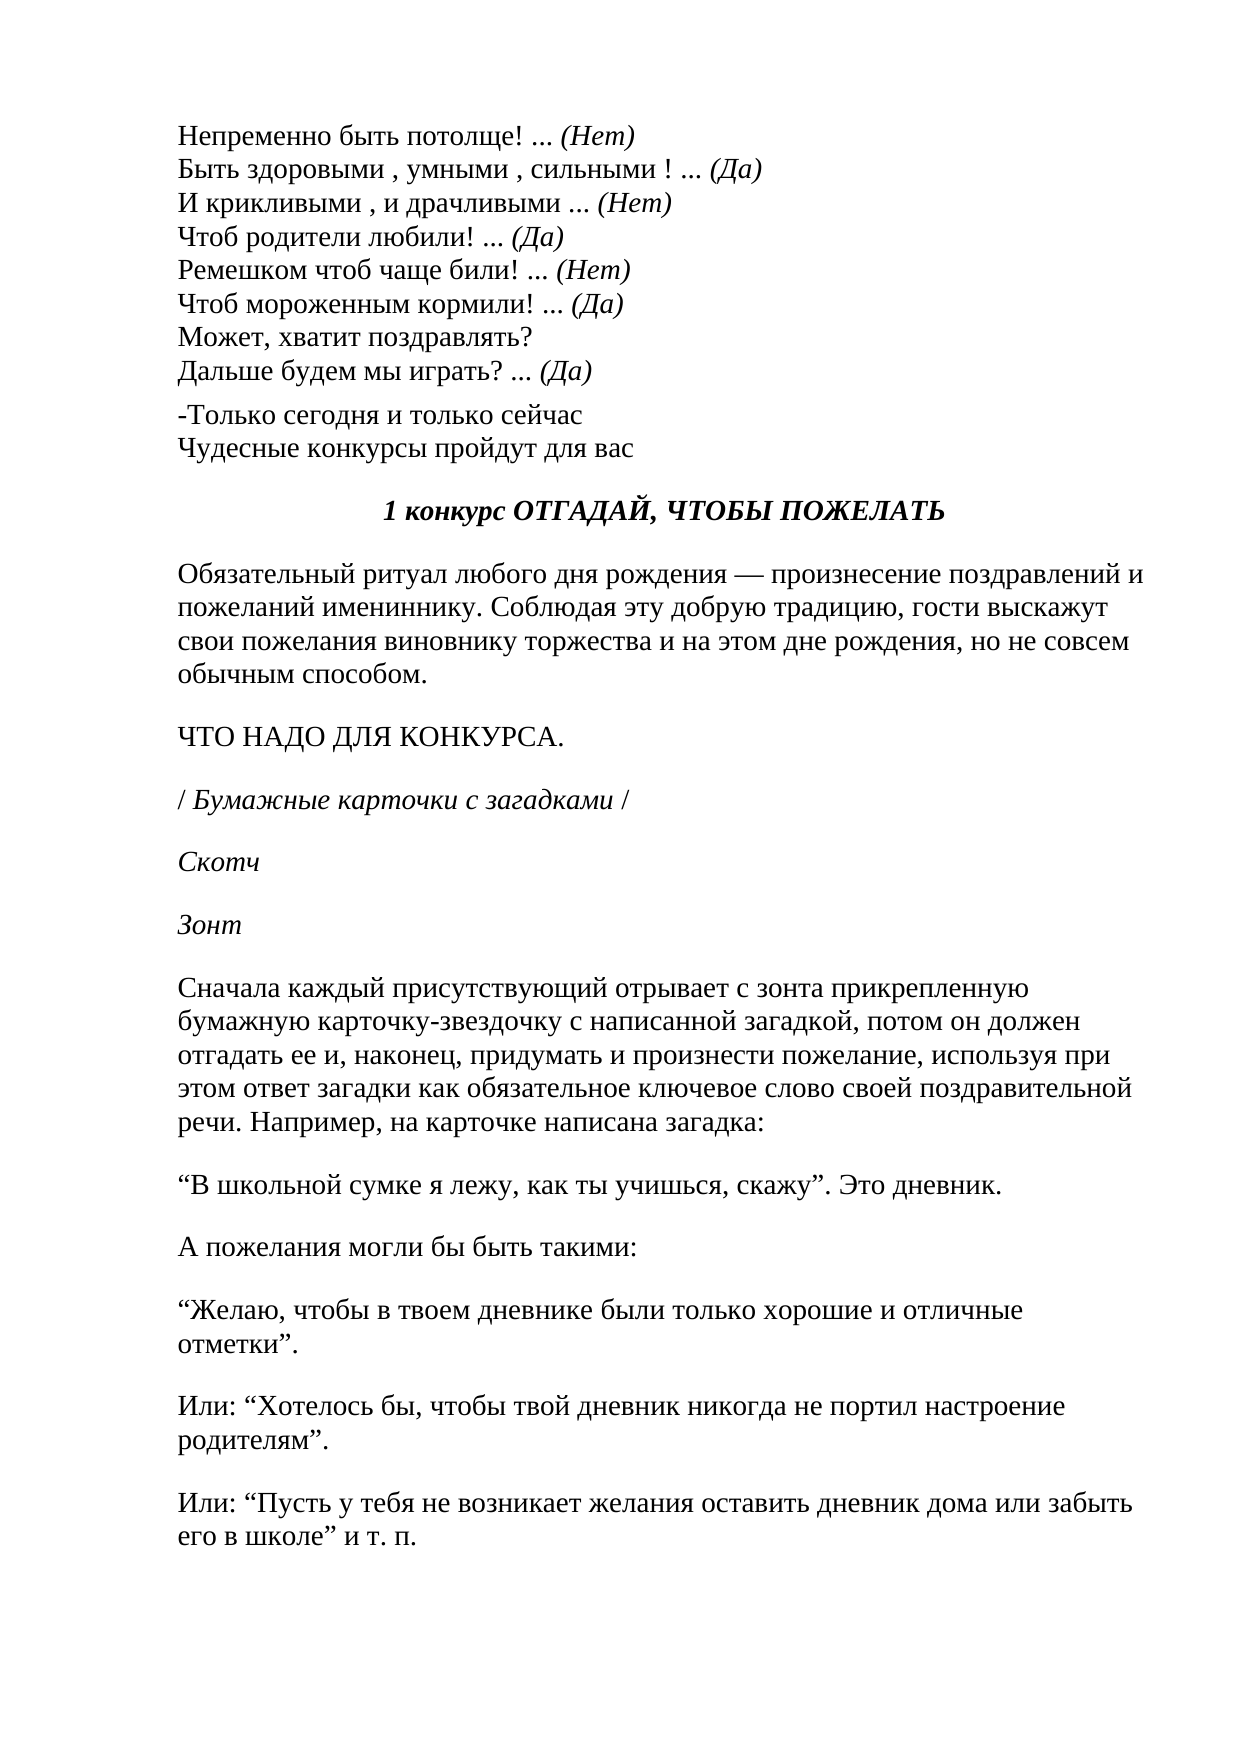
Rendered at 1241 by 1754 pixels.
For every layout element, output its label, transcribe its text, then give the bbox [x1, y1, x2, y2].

text Или: “Пусть у тебя не возникает желания оставить дневник дома или забыть его в школе” и т. п. [177, 1485, 1152, 1552]
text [177, 118, 1152, 386]
text Или: “Хотелось бы, чтобы твой дневник никогда не портил настроение родителям”. [177, 1388, 1152, 1456]
text -Только сегодня и только сейчас Чудесные конкурсы пройдут для вас [177, 397, 1152, 464]
text Скотч [177, 844, 1152, 878]
text Зонт [177, 907, 1152, 941]
text Сначала каждый присутствующий отрывает с зонта прикрепленную бумажную карточку-звездочку с написанной загадкой, потом он должен отгадать ее и, наконец, придумать и произнести пожелание, используя при этом ответ загадки как обязательное ключевое слово своей поздравительной речи. Например, на карточке написана загадка: [177, 970, 1152, 1138]
text ЧТО НАДО ДЛЯ КОНКУРСА. [177, 719, 1152, 753]
text “В школьной сумке я лежу, как ты учишься, скажу”. Это дневник. [177, 1167, 1152, 1200]
text Обязательный ритуал любого дня рождения — произнесение поздравлений и пожеланий имениннику. Соблюдая эту добрую традицию, гости выскажут свои пожелания виновнику торжества и на этом дне рождения, но не совсем обычным способом. [177, 556, 1152, 690]
text А пожелания могли бы быть такими: [177, 1229, 1152, 1263]
text / Бумажные карточки с загадками / [177, 782, 1152, 815]
text 1 конкурс ОТГАДАЙ, ЧТОБЫ ПОЖЕЛАТЬ [177, 493, 1152, 527]
text “Желаю, чтобы в твоем дневнике были только хорошие и отличные отметки”. [177, 1292, 1152, 1359]
